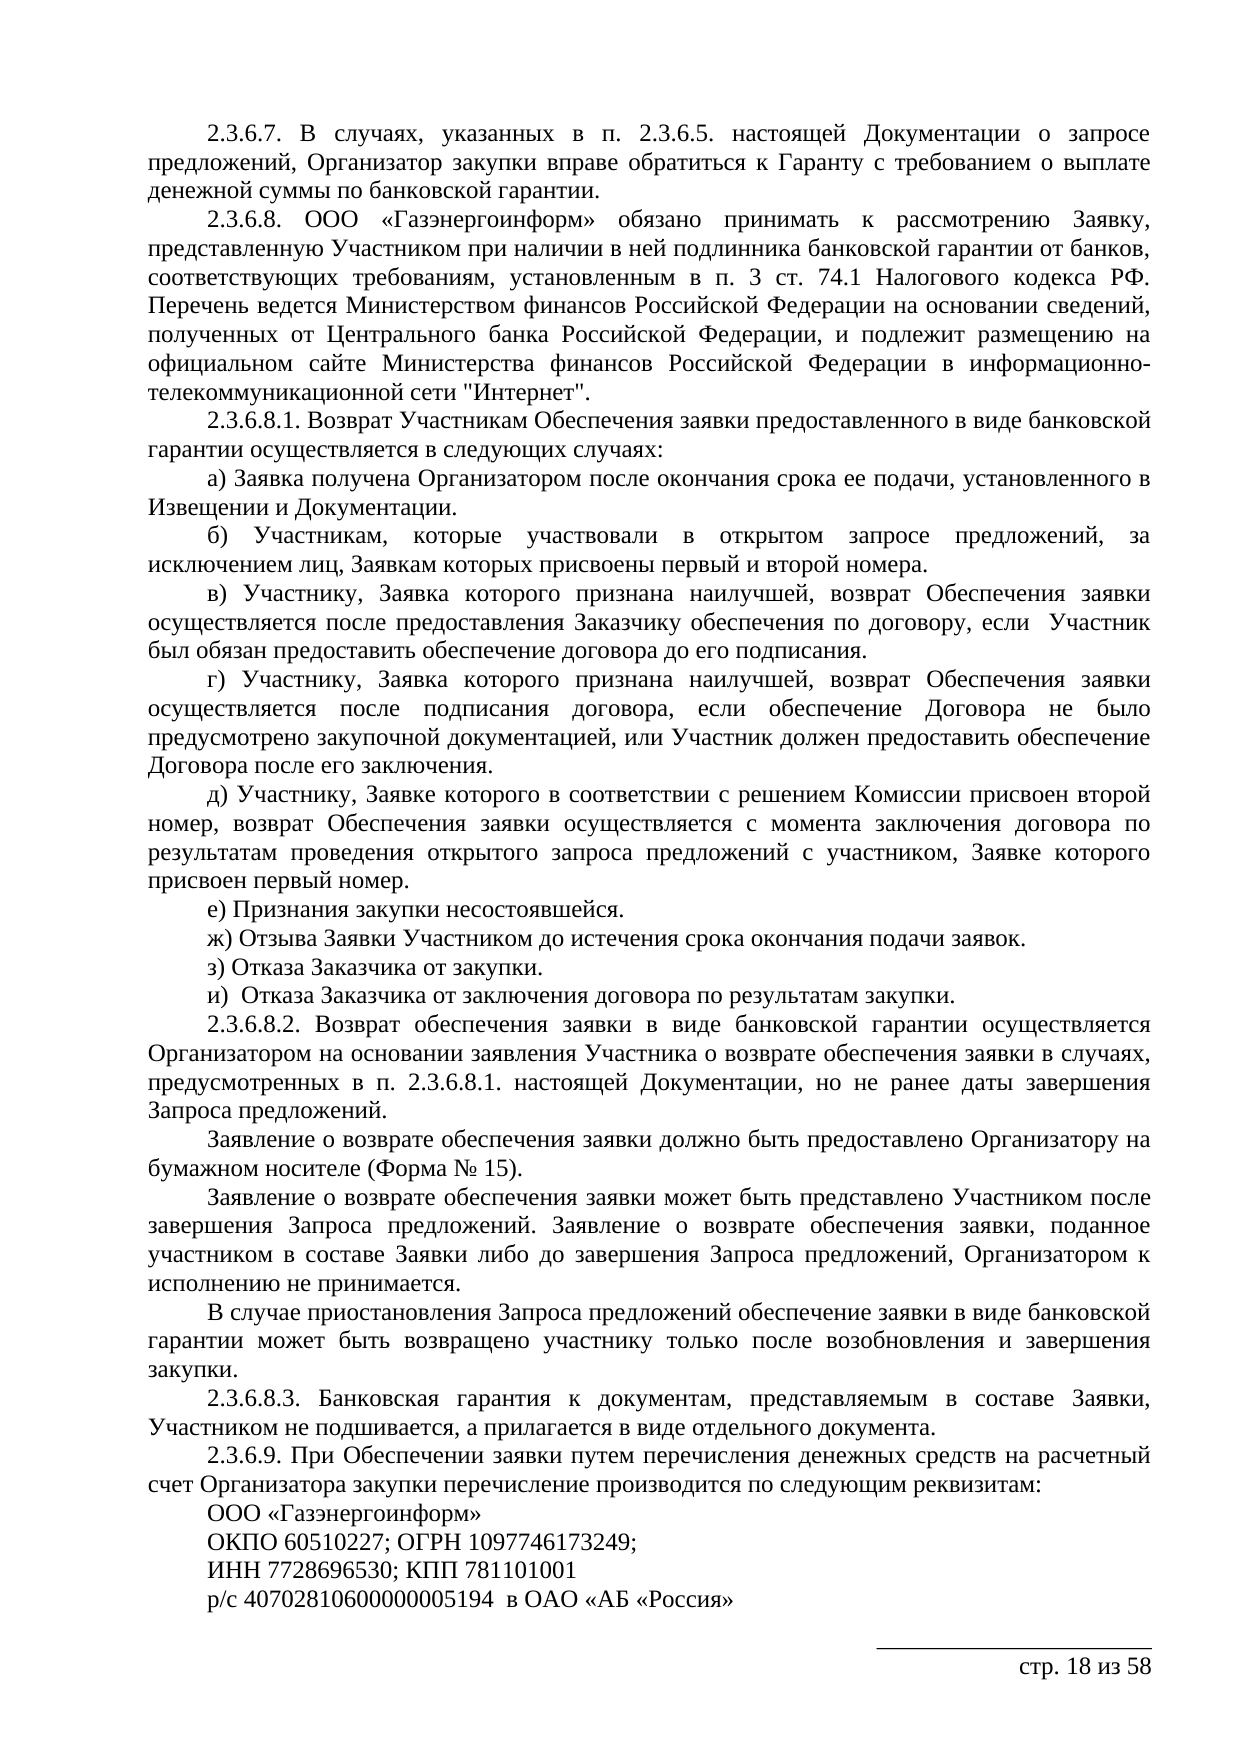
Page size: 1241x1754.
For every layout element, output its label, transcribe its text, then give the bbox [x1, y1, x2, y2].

table_cell 2.3.6.8.3. Банковская гарантия к документам, представляемым в составе Заявки, Участником не подшивается, а прилагается в виде отдельного документа. [136, 1383, 1163, 1441]
table_cell 2.3.6.8.2. Возврат обеспечения заявки в виде банковской гарантии осуществляется Организатором на основании заявления Участника о возврате обеспечения заявки в случаях, предусмотренных в п. 2.3.6.8.1. настоящей Документации, но не ранее даты завершения Запроса предложений. Заявление о возврате обеспечения заявки должно быть предоставлено Организатору на бумажном носителе (Форма № 15). Заявление о возврате обеспечения заявки может быть представлено Участником после завершения Запроса предложений. Заявление о возврате обеспечения заявки, поданное участником в составе Заявки либо до завершения Запроса предложений, Организатором к исполнению не принимается. В случае приостановления Запроса предложений обеспечение заявки в виде банковской гарантии может быть возвращено участнику только после возобновления и завершения закупки. [136, 1009, 1163, 1383]
text 2.3.6.8. ООО «Газэнергоинформ» обязано принимать к рассмотрению Заявку, представленную Участником при наличии в ней подлинника банковской гарантии от банков, соответствующих требованиям, установленным в п. 3 ст. 74.1 Налогового кодекса РФ. Перечень ведется Министерством финансов Российской Федерации на основании сведений, полученных от Центрального банка Российской Федерации, и подлежит размещению на официальном сайте Министерства финансов Российской Федерации в информационно-телекоммуникационной сети "Интернет". [148, 204, 1152, 406]
text р/с 40702810600000005194 в ОАО «АБ «Россия» [148, 1584, 1152, 1613]
text ИНН 7728696530; КПП 781101001 [148, 1556, 1152, 1584]
text 2.3.6.7. В случаях, указанных в п. 2.3.6.5. настоящей Документации о запросе предложений, Организатор закупки вправе обратиться к Гаранту с требованием о выплате денежной суммы по банковской гарантии. [148, 118, 1152, 204]
text 2.3.6.9. При Обеспечении заявки путем перечисления денежных средств на расчетный счет Организатора закупки перечисление производится по следующим реквизитам: [148, 1441, 1152, 1498]
table_header 2.3.6.8.1. Возврат Участникам Обеспечения заявки предоставленного в виде банковской гарантии осуществляется в следующих случаях: а) Заявка получена Организатором после окончания срока ее подачи, установленного в Извещении и Документации. б) Участникам, которые участвовали в открытом запросе предложений, за исключением лиц, Заявкам которых присвоены первый и второй номера. в) Участнику, Заявка которого признана наилучшей, возврат Обеспечения заявки осуществляется после предоставления Заказчику обеспечения по договору, если Участник был обязан предоставить обеспечение договора до его подписания. г) Участнику, Заявка которого признана наилучшей, возврат Обеспечения заявки осуществляется после подписания договора, если обеспечение Договора не было предусмотрено закупочной документацией, или Участник должен предоставить обеспечение Договора после его заключения. д) Участнику, Заявке которого в соответствии с решением Комиссии присвоен второй номер, возврат Обеспечения заявки осуществляется с момента заключения договора по результатам проведения открытого запроса предложений с участником, Заявке которого присвоен первый номер. е) Признания закупки несостоявшейся. ж) Отзыва Заявки Участником до истечения срока окончания подачи заявок. з) Отказа Заказчика от закупки. и) Отказа Заказчика от заключения договора по результатам закупки. [136, 406, 1163, 1009]
text ООО «Газэнергоинформ» [148, 1498, 1152, 1527]
text ОКПО 60510227; ОГРН 1097746173249; [148, 1527, 1152, 1556]
